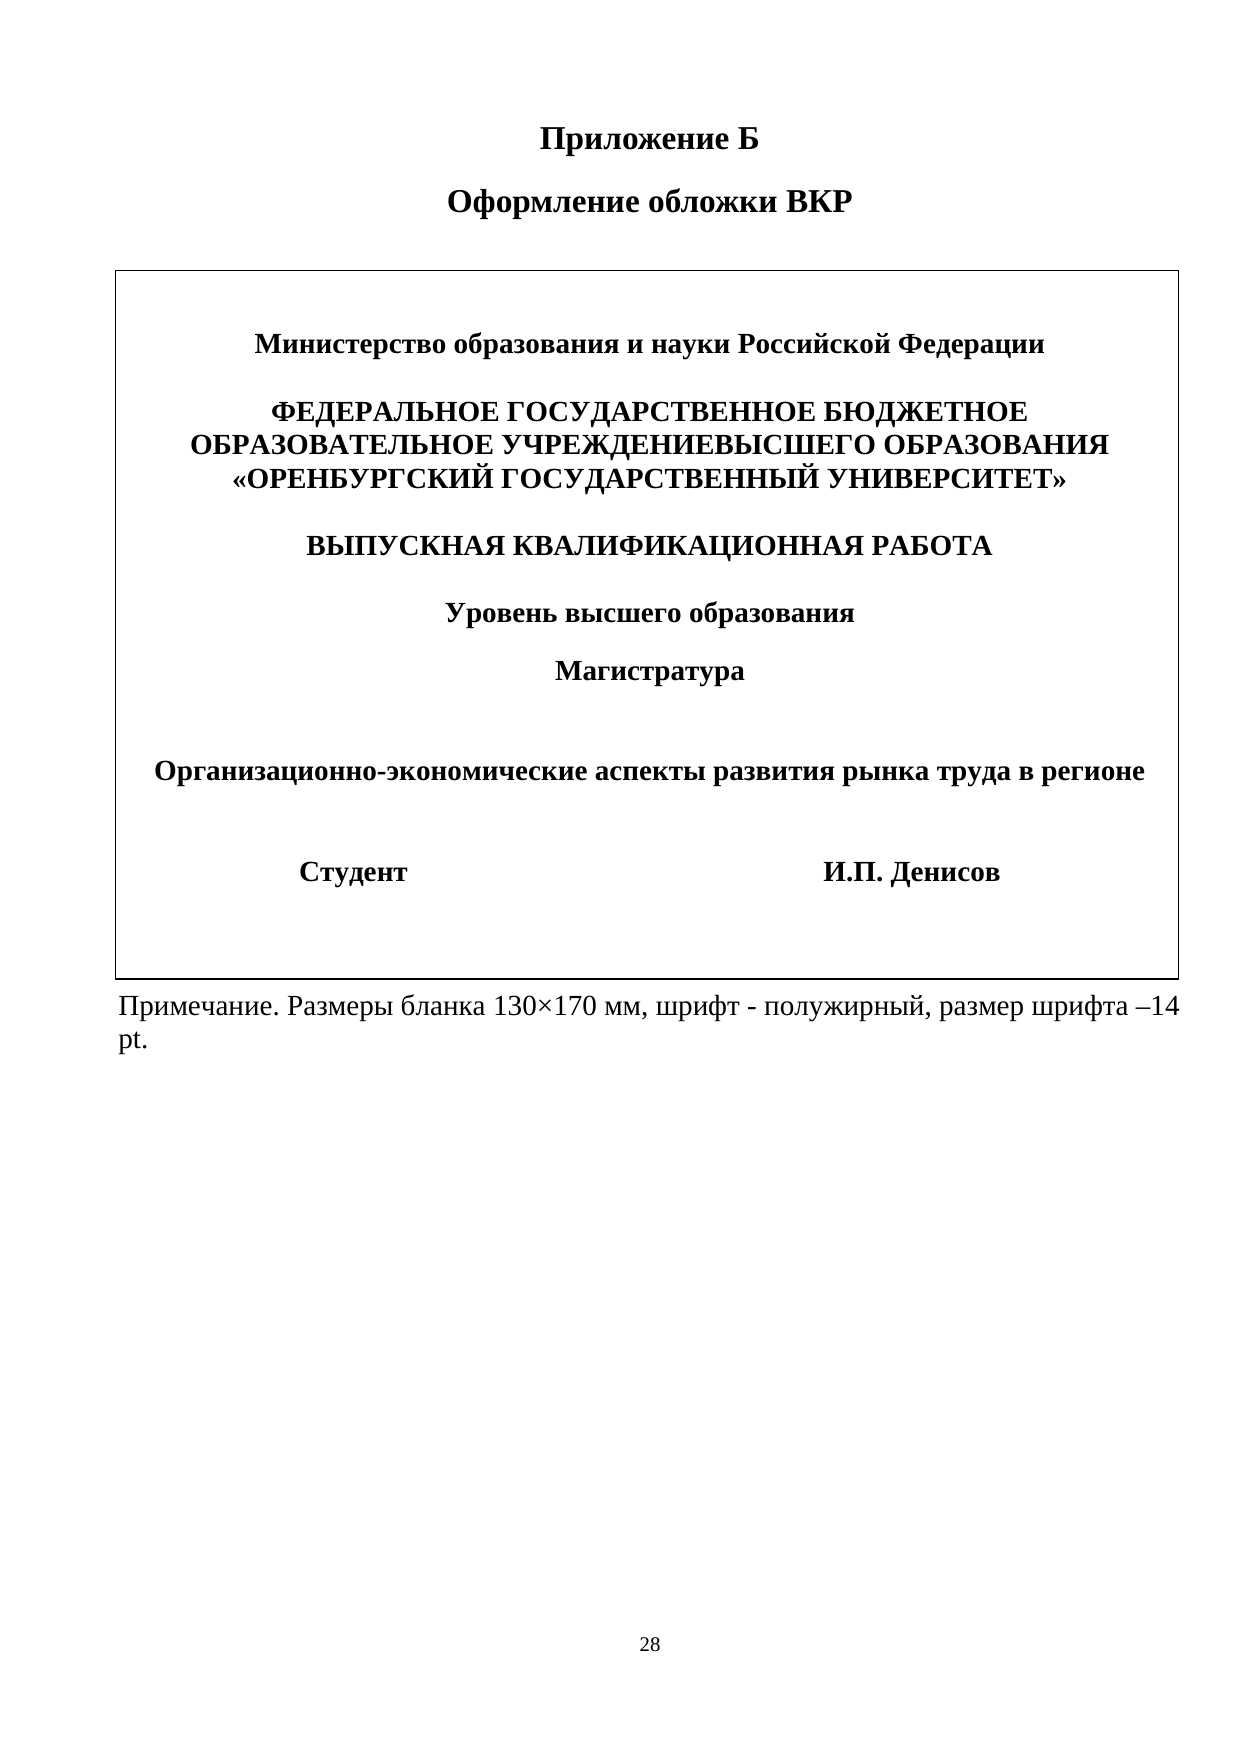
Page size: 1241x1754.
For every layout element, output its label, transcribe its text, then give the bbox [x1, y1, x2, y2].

text ВЫПУСКНАЯ КВАЛИФИКАЦИОННАЯ РАБОТА [118, 528, 1181, 561]
subtitle Приложение Б [118, 118, 1181, 156]
text Студент И.П. Денисов [118, 854, 1181, 887]
text ФЕДЕРАЛЬНОЕ ГОСУДАРСТВЕННОЕ БЮДЖЕТНОЕ [118, 394, 1181, 427]
text Магистратура [118, 653, 1181, 686]
text Министерство образования и науки Российской Федерации [118, 327, 1181, 360]
text Уровень высшего образования [118, 595, 1181, 628]
text Организационно-экономические аспекты развития рынка труда в регионе [118, 753, 1181, 787]
subtitle Оформление обложки ВКР [118, 181, 1181, 220]
text ОБРАЗОВАТЕЛЬНОЕ УЧРЕЖДЕНИЕВЫСШЕГО ОБРАЗОВАНИЯ [118, 427, 1181, 461]
text «ОРЕНБУРГСКИЙ ГОСУДАРСТВЕННЫЙ УНИВЕРСИТЕТ» [118, 461, 1181, 494]
text Примечание. Размеры бланка 130×170 мм, шрифт - полужирный, размер шрифта –14 pt. [118, 988, 1181, 1055]
